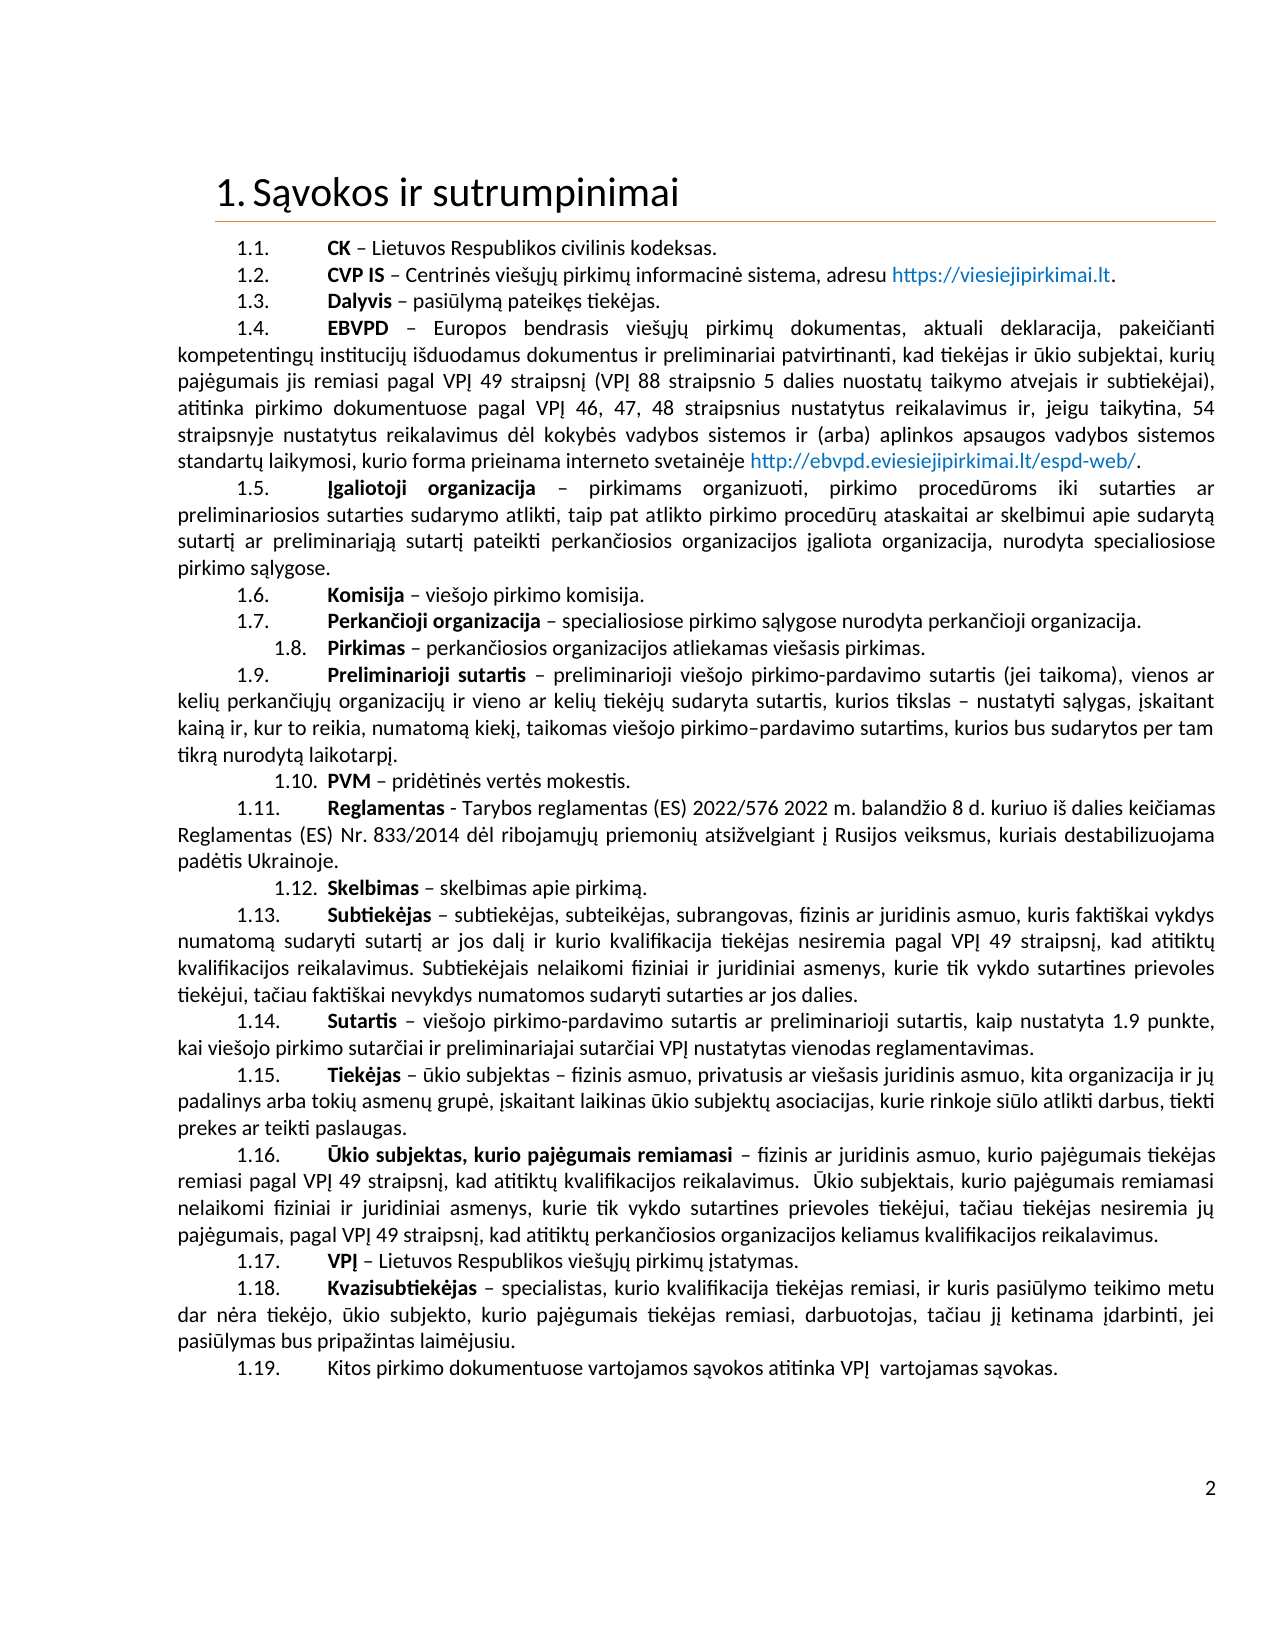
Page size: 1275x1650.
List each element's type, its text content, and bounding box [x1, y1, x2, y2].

list Reglamentas - Tarybos reglamentas (ES) 2022/576 2022 m. balandžio 8 d. kuriuo iš dalies keičiamas Reglamentas (ES) Nr. 833/2014 dėl ribojamųjų priemonių atsižvelgiant į Rusijos veiksmus, kuriais destabilizuojama padėtis Ukrainoje. [177, 794, 1216, 874]
list Ūkio subjektas, kurio pajėgumais remiamasi – fizinis ar juridinis asmuo, kurio pajėgumais tiekėjas remiasi pagal VPĮ 49 straipsnį, kad atitiktų kvalifikacijos reikalavimus. Ūkio subjektais, kurio pajėgumais remiamasi nelaikomi fiziniai ir juridiniai asmenys, kurie tik vykdo sutartines prievoles tiekėjui, tačiau tiekėjas nesiremia jų pajėgumais, pagal VPĮ 49 straipsnį, kad atitiktų perkančiosios organizacijos keliamus kvalifikacijos reikalavimus. [177, 1141, 1216, 1248]
subtitle Sąvokos ir sutrumpinimai [215, 166, 1216, 221]
list CK – Lietuvos Respublikos civilinis kodeksas. [177, 234, 1216, 261]
list Pirkimas – perkančiosios organizacijos atliekamas viešasis pirkimas. [252, 634, 1216, 661]
list Sutartis – viešojo pirkimo-pardavimo sutartis ar preliminarioji sutartis, kaip nustatyta 1.9 punkte, kai viešojo pirkimo sutarčiai ir preliminariajai sutarčiai VPĮ nustatytas vienodas reglamentavimas. [177, 1008, 1216, 1061]
list EBVPD – Europos bendrasis viešųjų pirkimų dokumentas, aktuali deklaracija, pakeičianti kompetentingų institucijų išduodamus dokumentus ir preliminariai patvirtinanti, kad tiekėjas ir ūkio subjektai, kurių pajėgumais jis remiasi pagal VPĮ 49 straipsnį (VPĮ 88 straipsnio 5 dalies nuostatų taikymo atvejais ir subtiekėjai), atitinka pirkimo dokumentuose pagal VPĮ 46, 47, 48 straipsnius nustatytus reikalavimus ir, jeigu taikytina, 54 straipsnyje nustatytus reikalavimus dėl kokybės vadybos sistemos ir (arba) aplinkos apsaugos vadybos sistemos standartų laikymosi, kurio forma prieinama interneto svetainėje http://ebvpd.eviesiejipirkimai.lt/espd-web/. [177, 314, 1216, 474]
list Tiekėjas – ūkio subjektas – fizinis asmuo, privatusis ar viešasis juridinis asmuo, kita organizacija ir jų padalinys arba tokių asmenų grupė, įskaitant laikinas ūkio subjektų asociacijas, kurie rinkoje siūlo atlikti darbus, tiekti prekes ar teikti paslaugas. [177, 1061, 1216, 1141]
list CVP IS – Centrinės viešųjų pirkimų informacinė sistema, adresu https://viesiejipirkimai.lt. [177, 261, 1216, 288]
list Skelbimas – skelbimas apie pirkimą. [252, 874, 1216, 901]
list Komisija – viešojo pirkimo komisija. [177, 581, 1216, 608]
list Preliminarioji sutartis – preliminarioji viešojo pirkimo-pardavimo sutartis (jei taikoma), vienos ar kelių perkančiųjų organizacijų ir vieno ar kelių tiekėjų sudaryta sutartis, kurios tikslas – nustatyti sąlygas, įskaitant kainą ir, kur to reikia, numatomą kiekį, taikomas viešojo pirkimo–pardavimo sutartims, kurios bus sudarytos per tam tikrą nurodytą laikotarpį. [177, 661, 1216, 768]
list Subtiekėjas – subtiekėjas, subteikėjas, subrangovas, fizinis ar juridinis asmuo, kuris faktiškai vykdys numatomą sudaryti sutartį ar jos dalį ir kurio kvalifikacija tiekėjas nesiremia pagal VPĮ 49 straipsnį, kad atitiktų kvalifikacijos reikalavimus. Subtiekėjais nelaikomi fiziniai ir juridiniai asmenys, kurie tik vykdo sutartines prievoles tiekėjui, tačiau faktiškai nevykdys numatomos sudaryti sutarties ar jos dalies. [177, 901, 1216, 1008]
list VPĮ – Lietuvos Respublikos viešųjų pirkimų įstatymas. [177, 1248, 1216, 1274]
list Kvazisubtiekėjas – specialistas, kurio kvalifikacija tiekėjas remiasi, ir kuris pasiūlymo teikimo metu dar nėra tiekėjo, ūkio subjekto, kurio pajėgumais tiekėjas remiasi, darbuotojas, tačiau jį ketinama įdarbinti, jei pasiūlymas bus pripažintas laimėjusiu. [177, 1274, 1216, 1354]
list PVM – pridėtinės vertės mokestis. [252, 768, 1216, 794]
list Kitos pirkimo dokumentuose vartojamos sąvokos atitinka VPĮ vartojamas sąvokas. [177, 1354, 1216, 1381]
list Dalyvis – pasiūlymą pateikęs tiekėjas. [177, 288, 1216, 314]
list Perkančioji organizacija – specialiosiose pirkimo sąlygose nurodyta perkančioji organizacija. [177, 608, 1216, 634]
list Įgaliotoji organizacija – pirkimams organizuoti, pirkimo procedūroms iki sutarties ar preliminariosios sutarties sudarymo atlikti, taip pat atlikto pirkimo procedūrų ataskaitai ar skelbimui apie sudarytą sutartį ar preliminariąją sutartį pateikti perkančiosios organizacijos įgaliota organizacija, nurodyta specialiosiose pirkimo sąlygose. [177, 474, 1216, 581]
